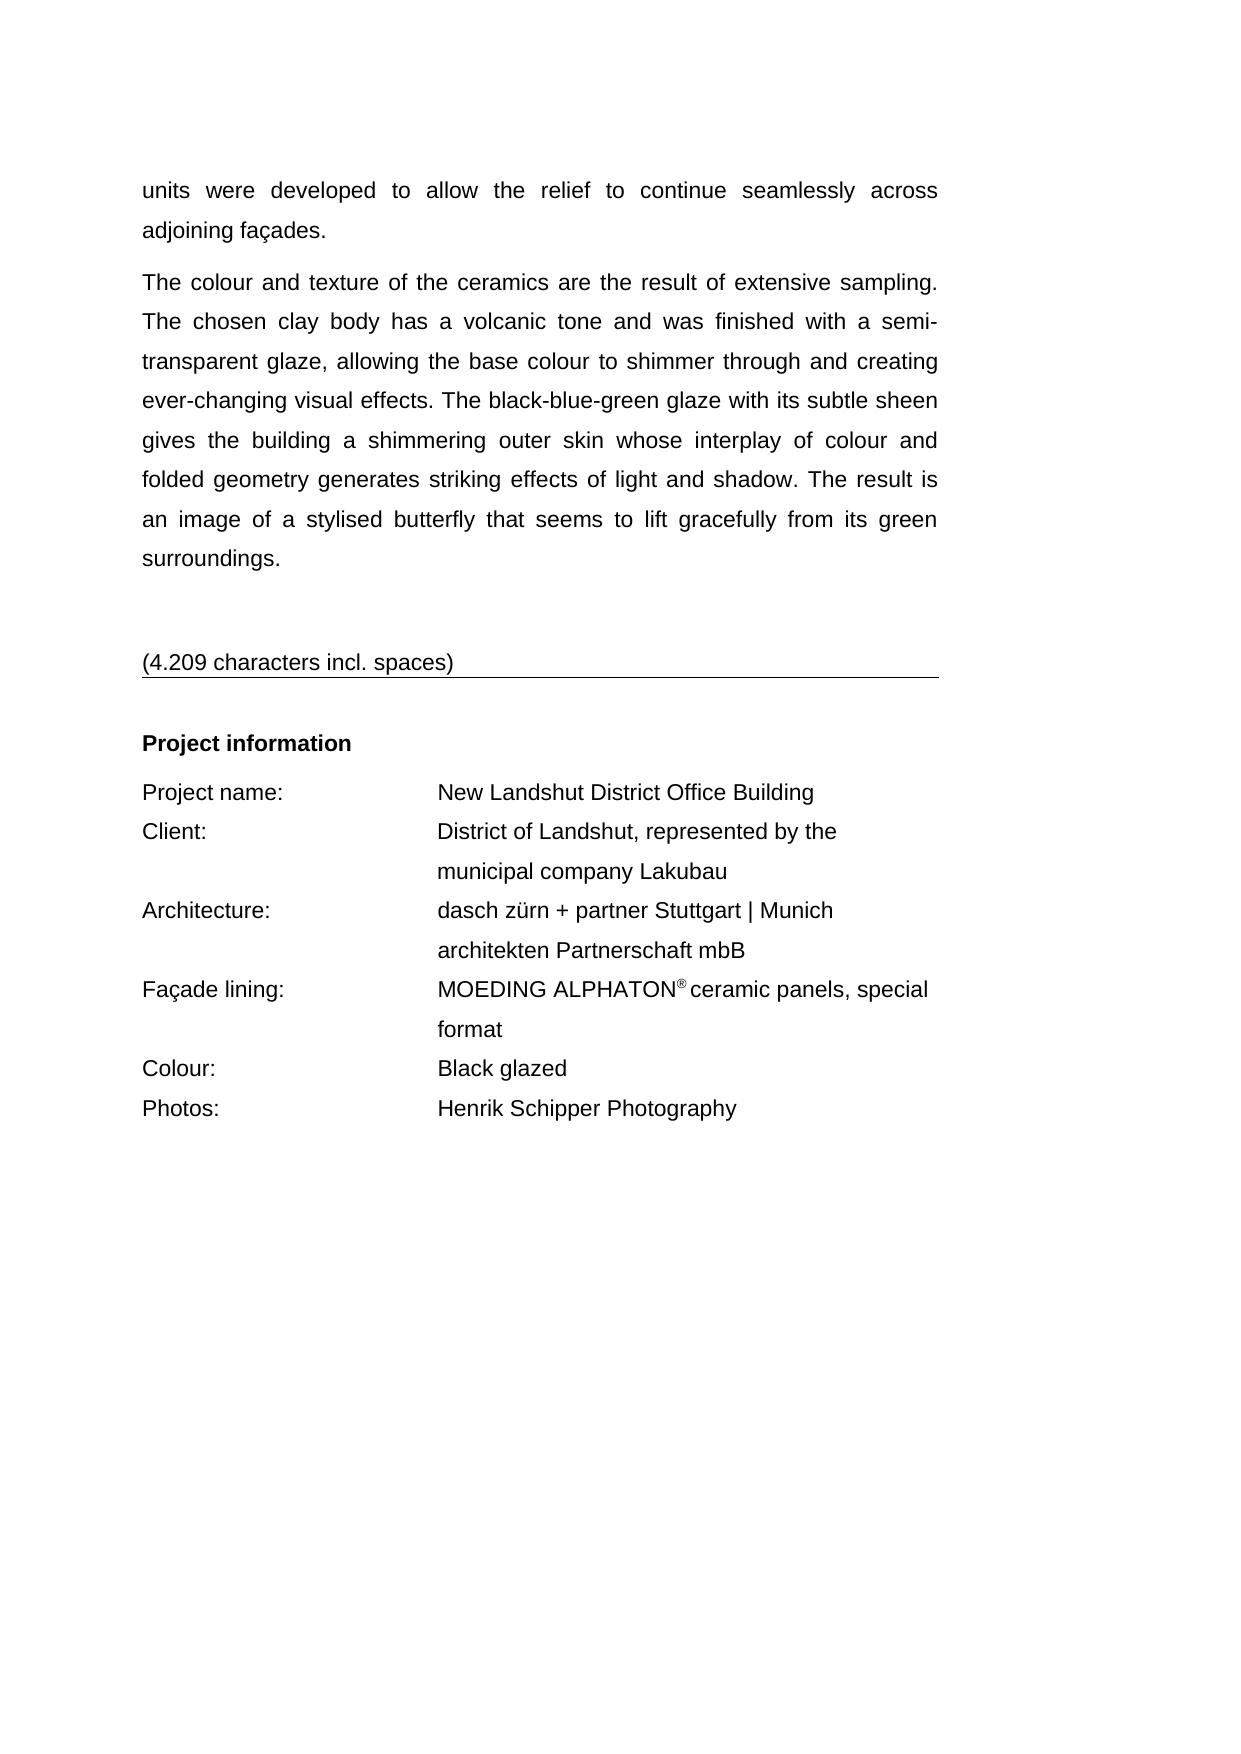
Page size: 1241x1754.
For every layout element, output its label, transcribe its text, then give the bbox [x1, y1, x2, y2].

text Project information [142, 730, 939, 757]
text Client: District of Landshut, represented by the municipal company Lakubau [142, 818, 939, 884]
text Project name: New Landshut District Office Building [142, 779, 939, 805]
text Photos: Henrik Schipper Photography [142, 1094, 939, 1121]
text architekten Partnerschaft mbB [142, 937, 939, 963]
text (4.209 characters incl. spaces) [142, 649, 939, 677]
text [142, 177, 939, 243]
text The colour and texture of the ceramics are the result of extensive sampling. The chosen clay body has a volcanic tone and was finished with a semi-transparent glaze, allowing the base colour to shimmer through and creating ever-changing visual effects. The black-blue-green glaze with its subtle sheen gives the building a shimmering outer skin whose interplay of colour and folded geometry generates striking effects of light and shadow. The result is an image of a stylised butterfly that seems to lift gracefully from its green surroundings. [142, 269, 939, 571]
text Façade lining: MOEDING ALPHATON® ceramic panels, special format [142, 976, 939, 1042]
text Architecture: dasch zürn + partner Stuttgart | Munich [142, 897, 939, 923]
text Colour: Black glazed [142, 1055, 939, 1081]
